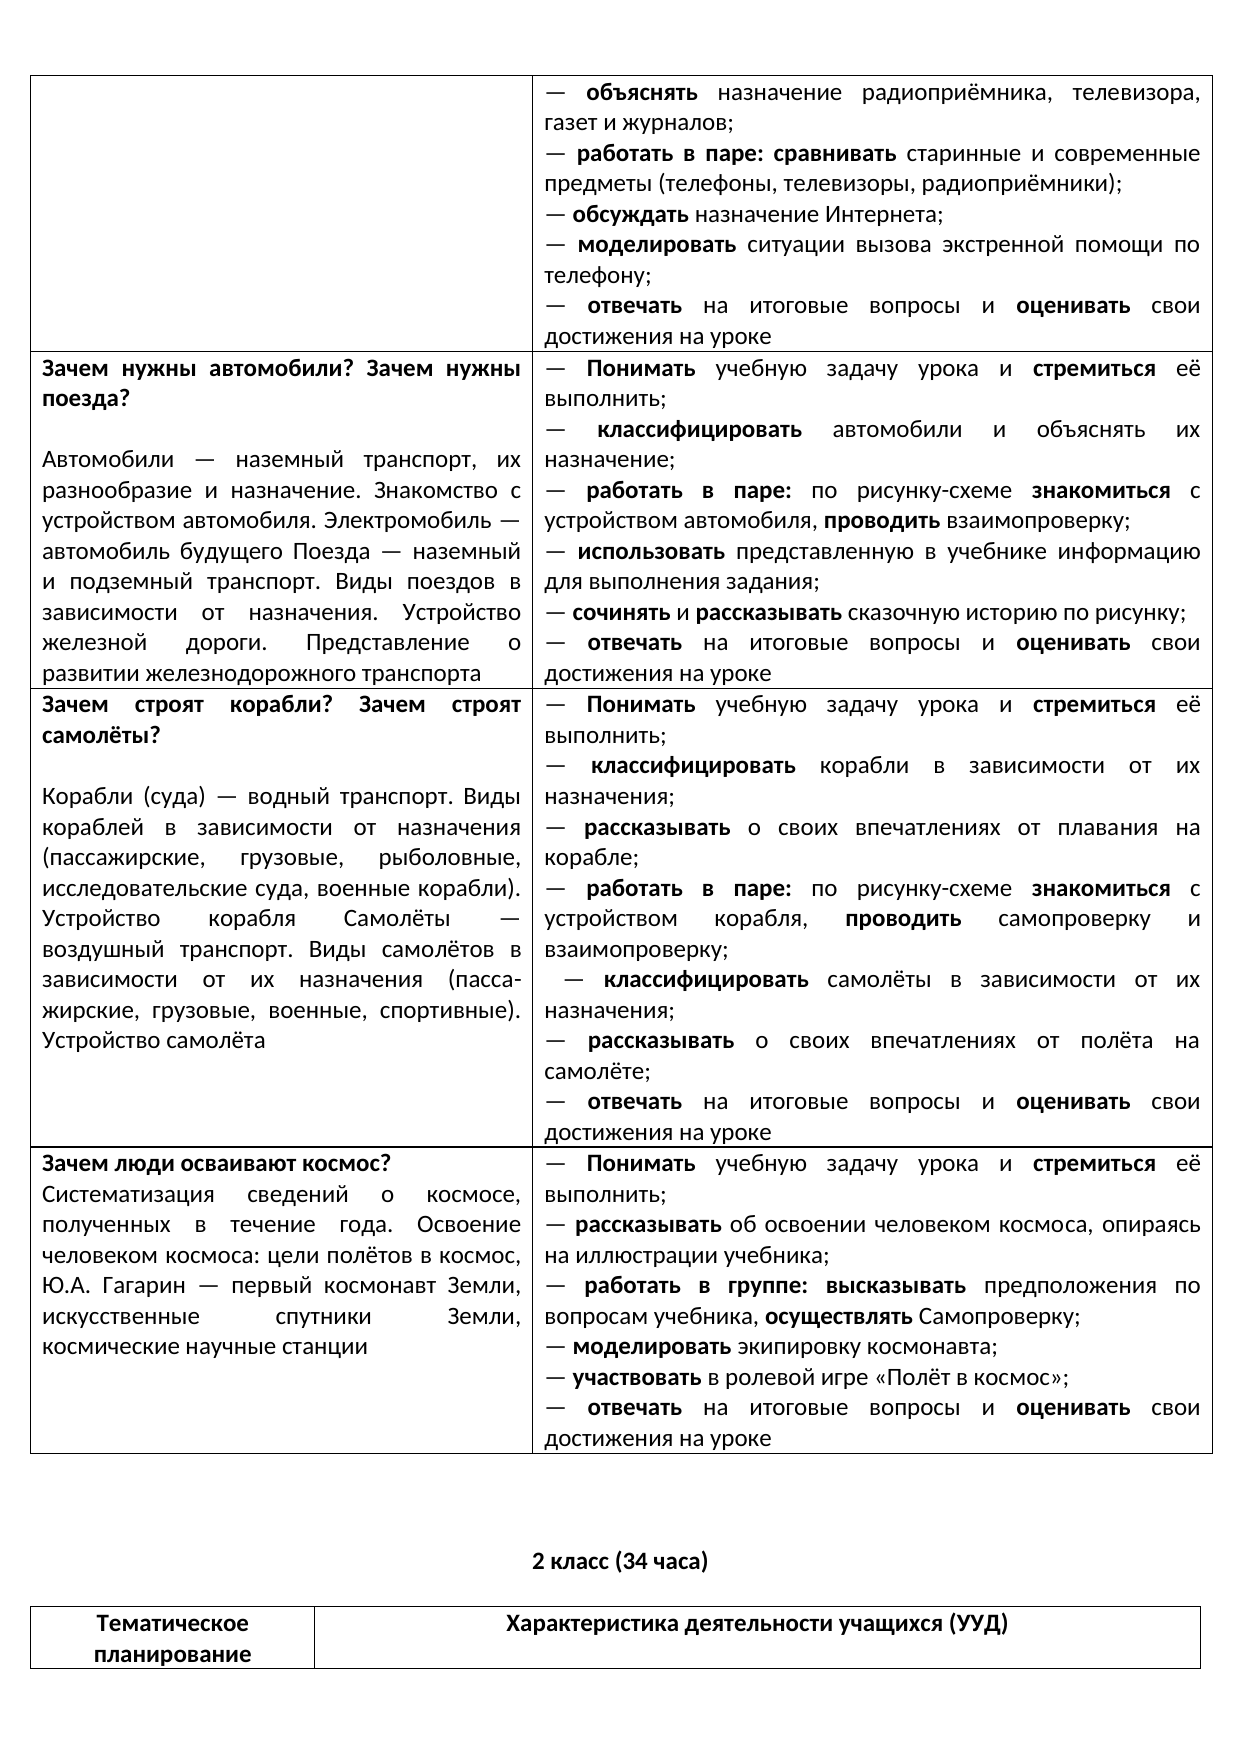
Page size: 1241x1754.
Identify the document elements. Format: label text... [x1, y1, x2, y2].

table_header Характеристика деятельности учащихся (УУД) [315, 1607, 1200, 1668]
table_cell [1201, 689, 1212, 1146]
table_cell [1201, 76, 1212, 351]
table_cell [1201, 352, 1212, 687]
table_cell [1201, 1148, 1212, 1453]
table_cell Зачем люди осваивают космос? Систематизация сведений о космосе, полученных в течение года. Освоение человеком космоса: цели полётов в космос, Ю.А. Гагарин — первый космонавт Земли, искусственные спутники Земли, космические научные станции [31, 1148, 532, 1453]
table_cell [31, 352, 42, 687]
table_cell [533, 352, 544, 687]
text 2 класс (34 часа) [75, 1545, 1165, 1576]
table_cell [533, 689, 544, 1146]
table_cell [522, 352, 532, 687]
table_header Тематическое планирование [31, 1607, 314, 1668]
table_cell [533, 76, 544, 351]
table_cell Зачем строят корабли? Зачем строят самолёты? Корабли (суда) — водный транспорт. Виды кораблей в зависимости от назначения (пассажирские, грузовые, рыболовные, исследовательские суда, военные корабли). Устройство корабля Самолёты — воздушный транспорт. Виды самолётов в зависимости от их назначения (пассажирские, грузовые, военные, спортивные). Устройство самолёта [31, 689, 532, 1146]
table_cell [31, 76, 532, 351]
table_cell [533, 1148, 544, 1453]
